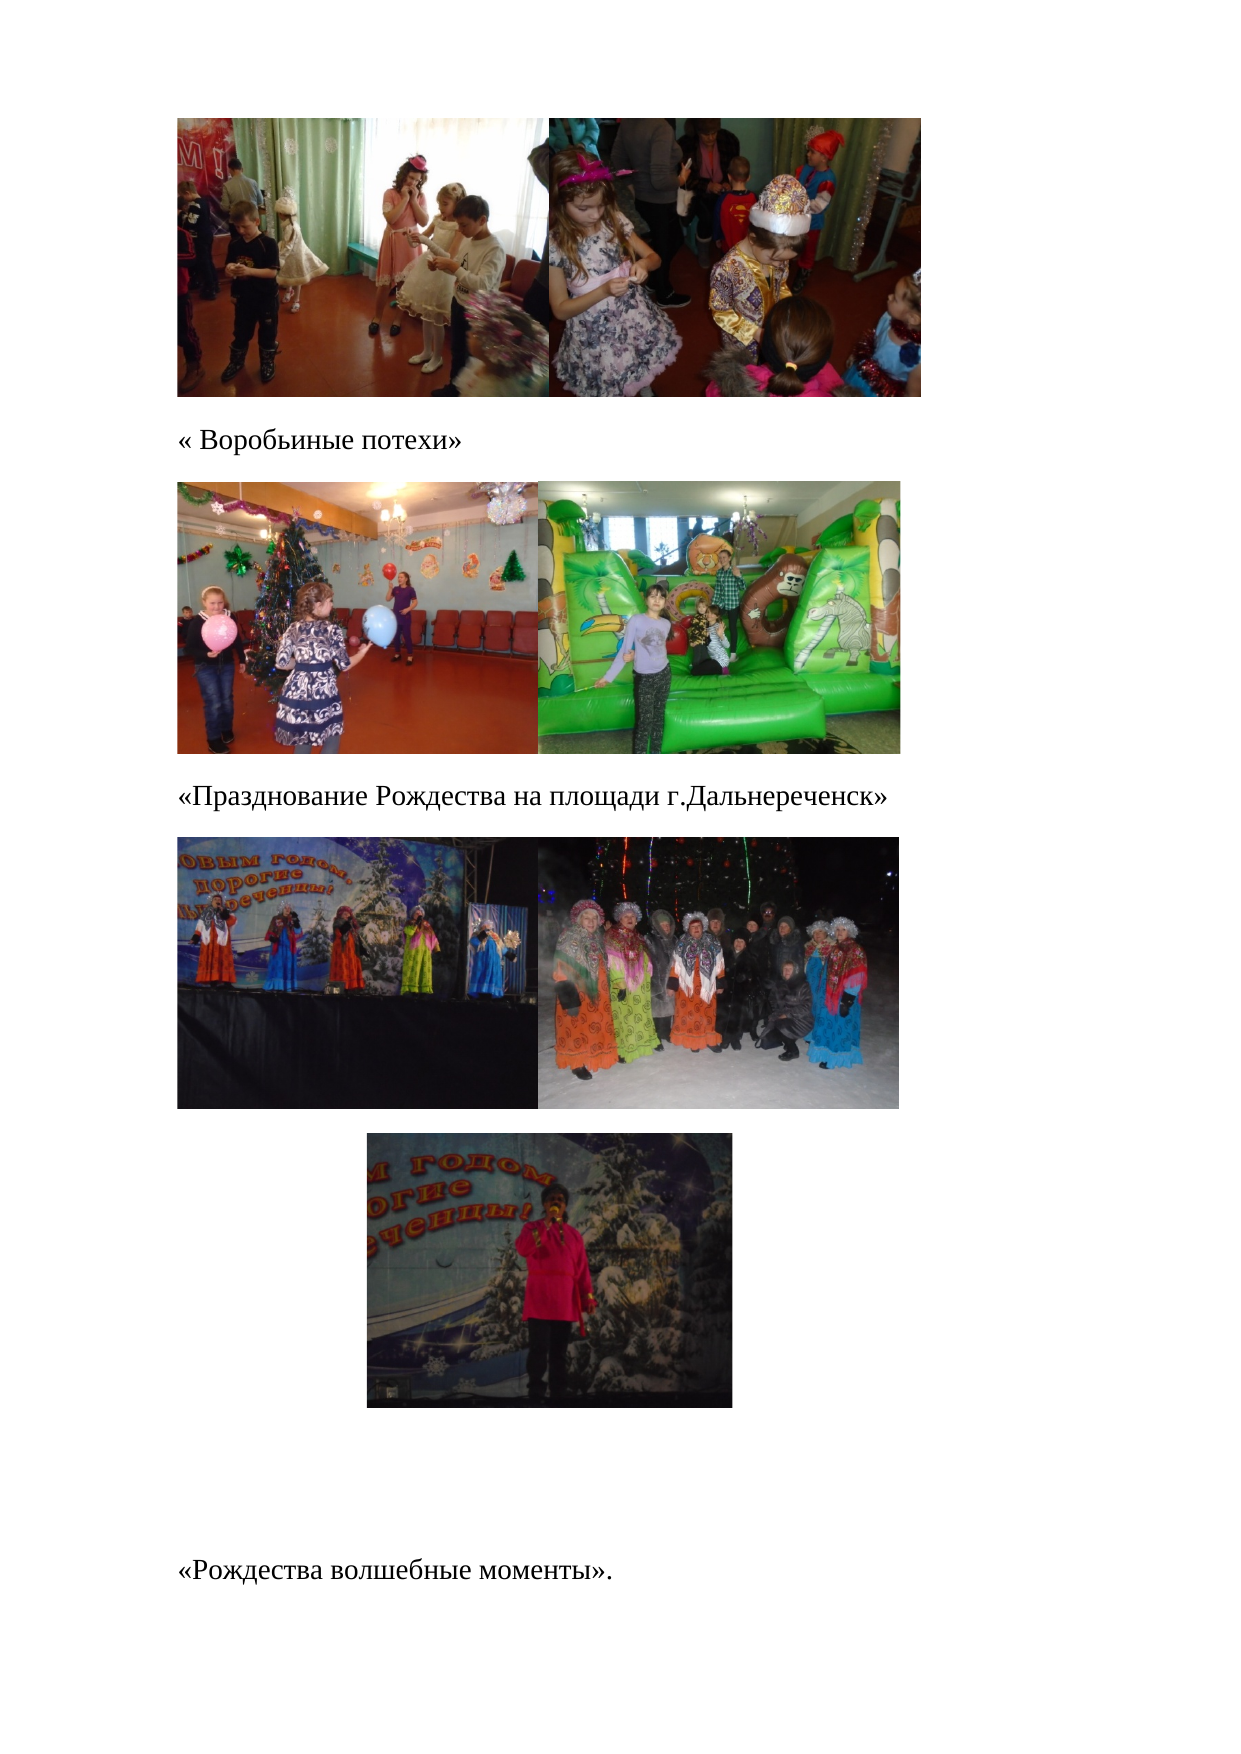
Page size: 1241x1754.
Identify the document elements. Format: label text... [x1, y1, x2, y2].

text « Воробьиные потехи» [177, 422, 1152, 456]
text «Празднование Рождества на площади г.Дальнереченск» [177, 778, 1152, 812]
text «Рождества волшебные моменты». [177, 1552, 1152, 1586]
picture [177, 837, 899, 1109]
picture [366, 1133, 733, 1408]
picture [177, 481, 901, 754]
picture [177, 118, 921, 397]
